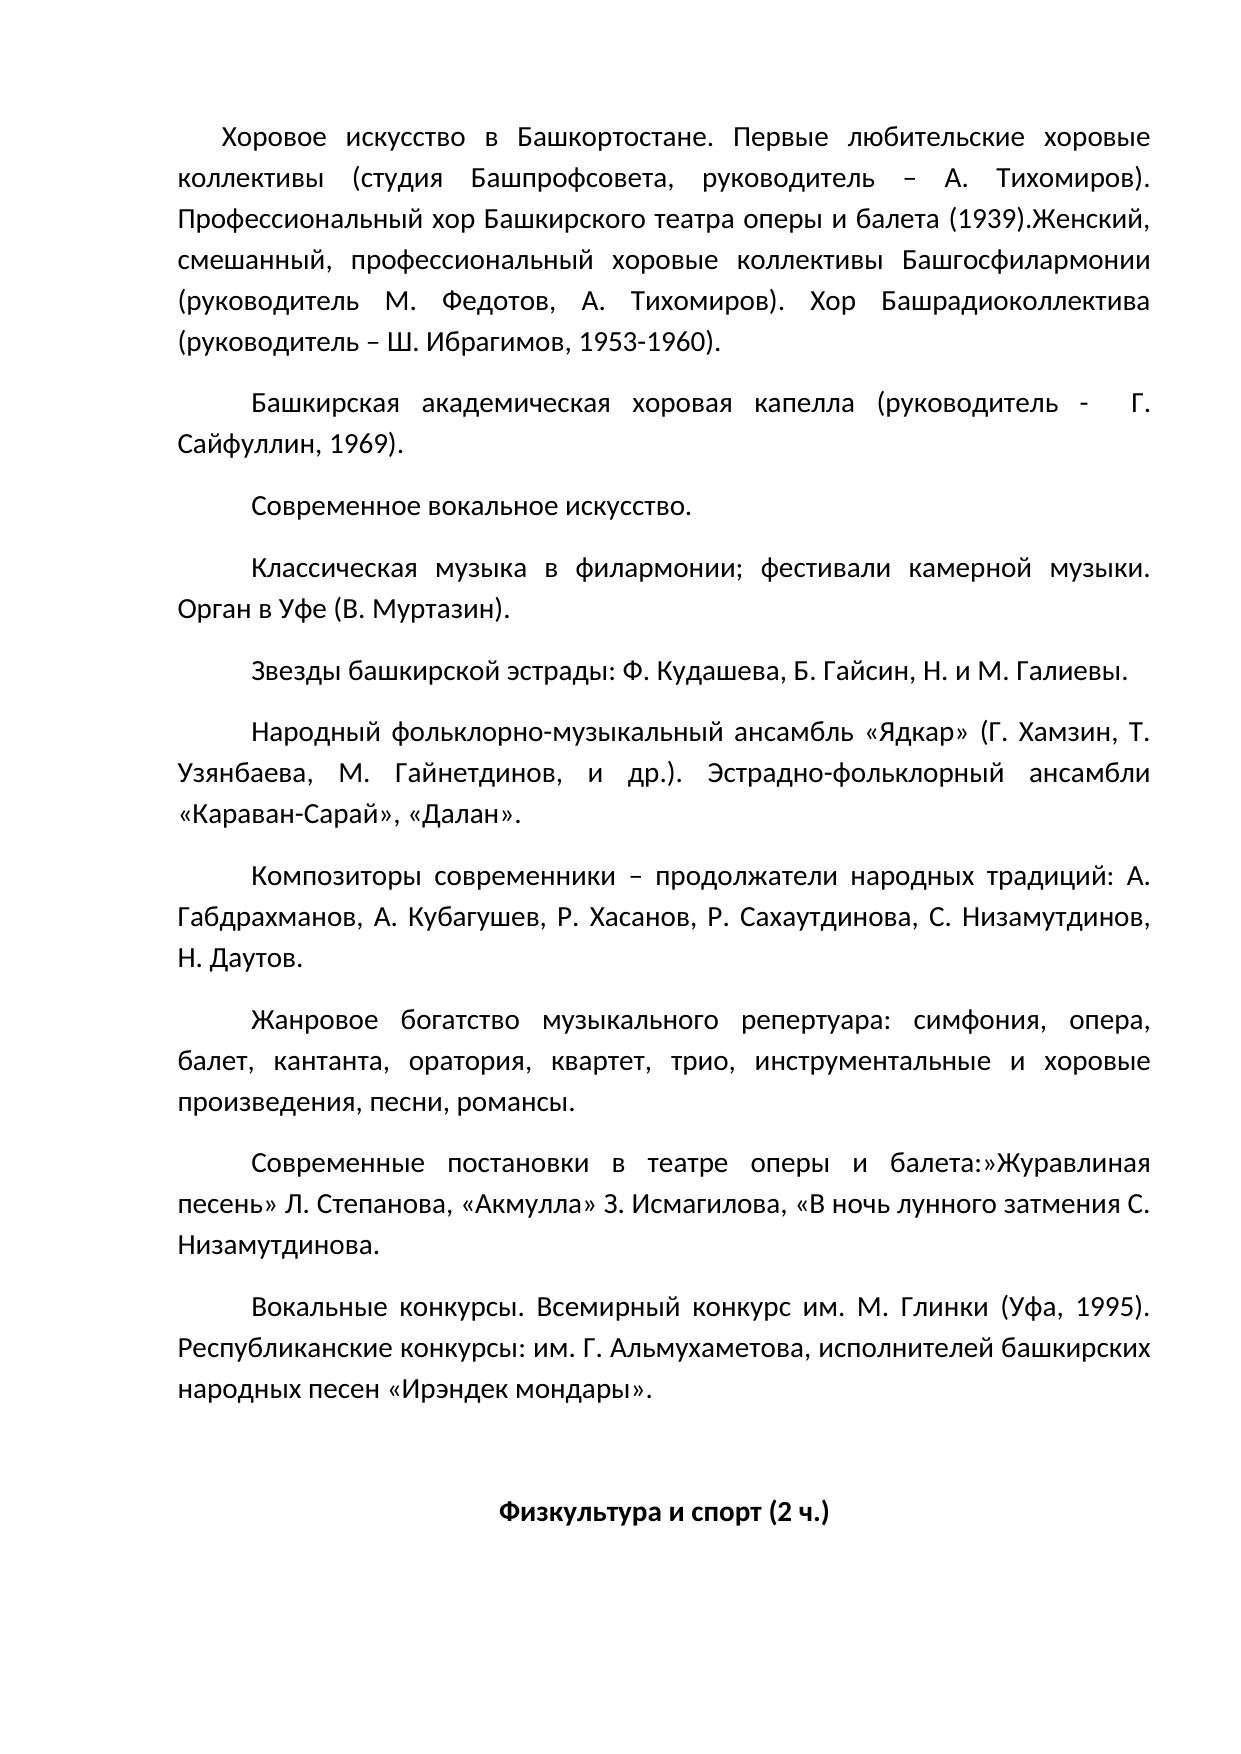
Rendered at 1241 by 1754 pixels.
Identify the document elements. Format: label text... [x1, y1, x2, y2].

text Вокальные конкурсы. Всемирный конкурс им. М. Глинки (Уфа, 1995). Республиканские конкурсы: им. Г. Альмухаметова, исполнителей башкирских народных песен «Ирэндек мондары». [177, 1288, 1152, 1406]
text Физкультура и спорт (2 ч.) [177, 1493, 1152, 1529]
text Звезды башкирской эстрады: Ф. Кудашева, Б. Гайсин, Н. и М. Галиевы. [177, 652, 1152, 687]
text Современное вокальное искусство. [177, 487, 1152, 523]
text Композиторы современники – продолжатели народных традиций: А. Габдрахманов, А. Кубагушев, Р. Хасанов, Р. Сахаутдинова, С. Низамутдинов, Н. Даутов. [177, 857, 1152, 975]
text Классическая музыка в филармонии; фестивали камерной музыки. Орган в Уфе (В. Муртазин). [177, 549, 1152, 626]
text Жанровое богатство музыкального репертуара: симфония, опера, балет, кантанта, оратория, квартет, трио, инструментальные и хоровые произведения, песни, романсы. [177, 1001, 1152, 1118]
text Хоровое искусство в Башкортостане. Первые любительские хоровые коллективы (студия Башпрофсовета, руководитель – А. Тихомиров). Профессиональный хор Башкирского театра оперы и балета (1939).Женский, смешанный, профессиональный хоровые коллективы Башгосфилармонии (руководитель М. Федотов, А. Тихомиров). Хор Башрадиоколлектива (руководитель – Ш. Ибрагимов, 1953-1960). [177, 118, 1152, 358]
text Народный фольклорно-музыкальный ансамбль «Ядкар» (Г. Хамзин, Т. Узянбаева, М. Гайнетдинов, и др.). Эстрадно-фольклорный ансамбли «Караван-Сарай», «Далан». [177, 713, 1152, 831]
text Башкирская академическая хоровая капелла (руководитель - Г. Сайфуллин, 1969). [177, 384, 1152, 461]
text Современные постановки в театре оперы и балета:»Журавлиная песень» Л. Степанова, «Акмулла» З. Исмагилова, «В ночь лунного затмения С. Низамутдинова. [177, 1144, 1152, 1262]
